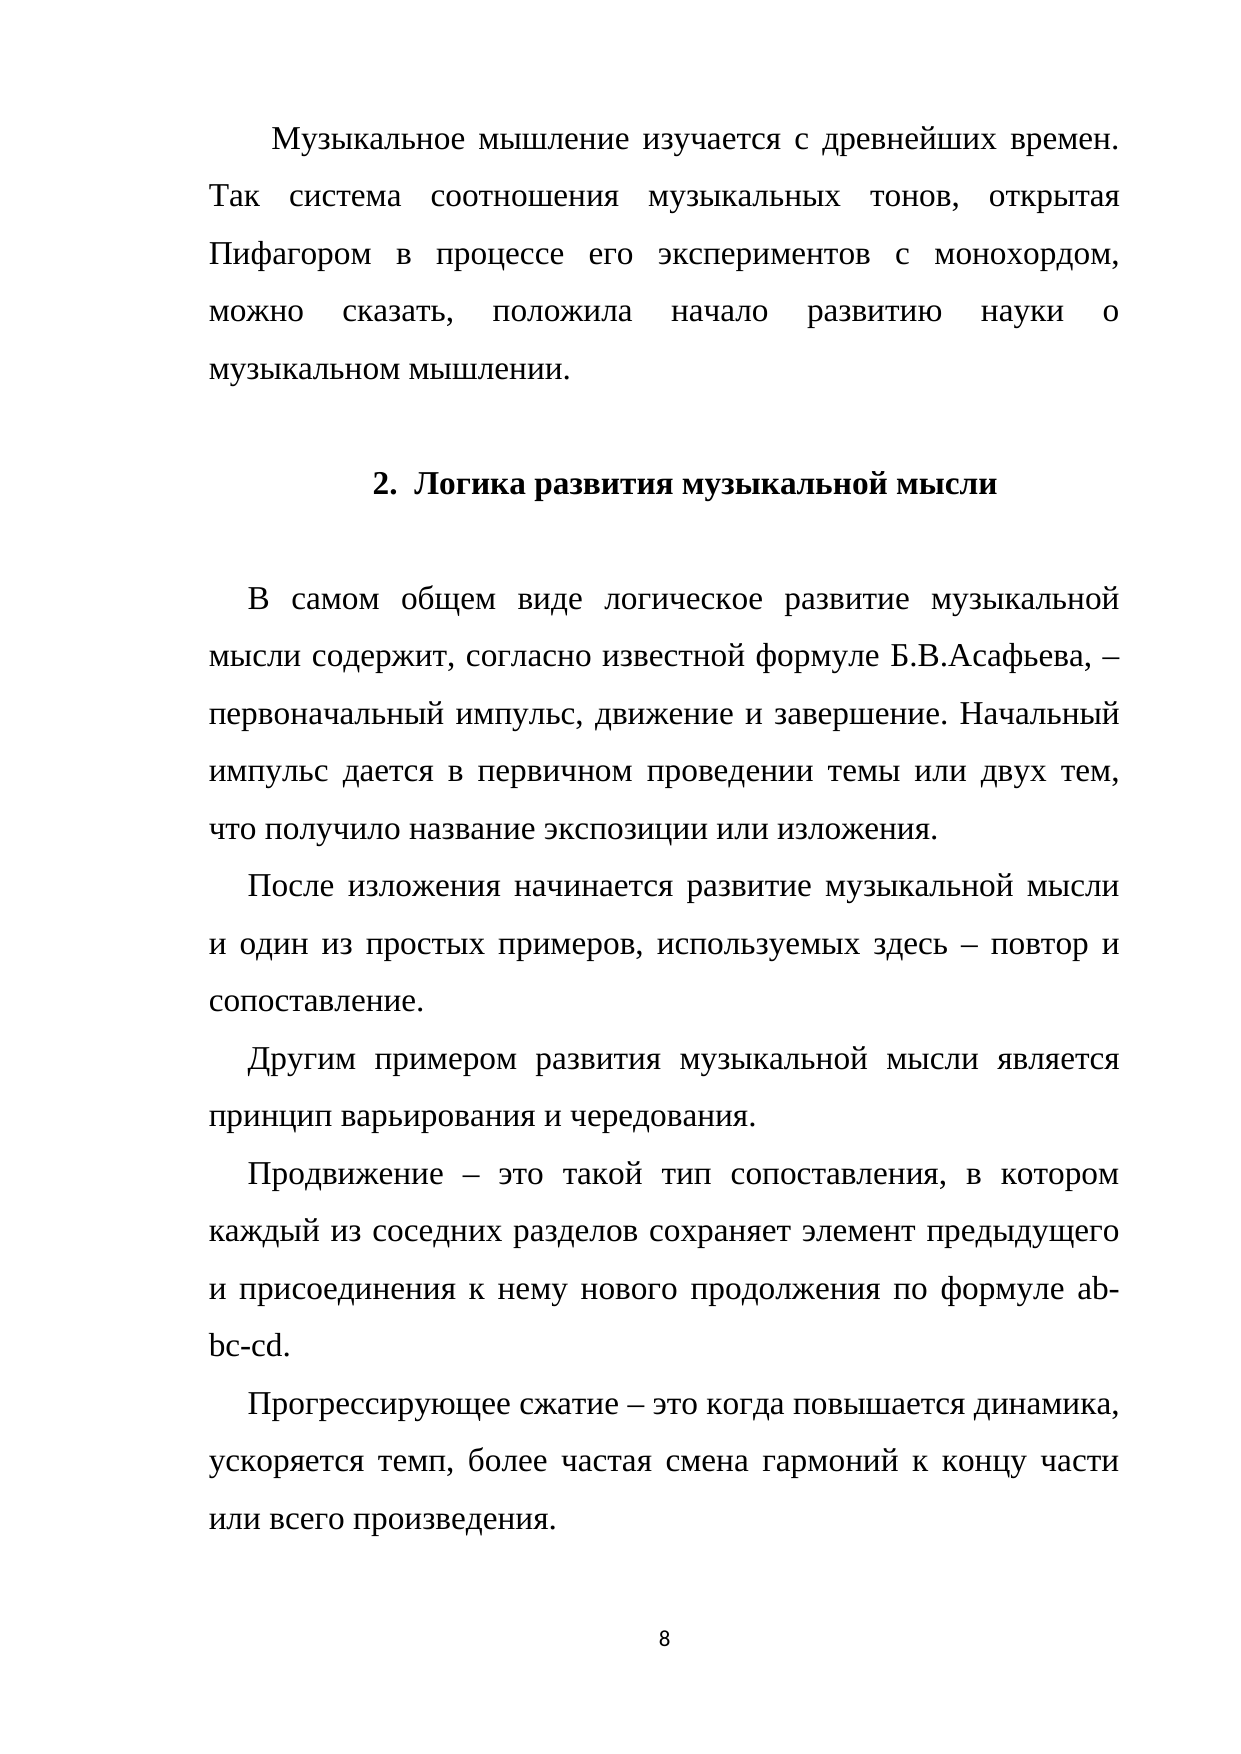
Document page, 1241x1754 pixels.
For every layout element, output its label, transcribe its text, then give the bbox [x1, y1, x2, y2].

text После изложения начинается развитие музыкальной мысли и один из простых примеров, используемых здесь – повтор и сопоставление. [208, 866, 1120, 1019]
text Прогрессирующее сжатие – это когда повышается динамика, ускоряется темп, более частая смена гармоний к концу части или всего произведения. [208, 1383, 1120, 1536]
text Другим примером развития музыкальной мысли является принцип варьирования и чередования. [208, 1038, 1120, 1134]
text В самом общем виде логическое развитие музыкальной мысли содержит, согласно известной формуле Б.В.Асафьева, – первоначальный импульс, движение и завершение. Начальный импульс дается в первичном проведении темы или двух тем, что получило название экспозиции или изложения. [208, 578, 1120, 846]
text Музыкальное мышление изучается с древнейших времен. Так система соотношения музыкальных тонов, открытая Пифагором в процессе его экспериментов с монохордом, можно сказать, положила начало развитию науки о музыкальном мышлении. [192, 118, 1120, 386]
text Продвижение – это такой тип сопоставления, в котором каждый из соседних разделов сохраняет элемент предыдущего и присоединения к нему нового продолжения по формуле ab-bc-cd. [208, 1153, 1120, 1364]
text 2. Логика развития музыкальной мысли [208, 463, 1120, 501]
